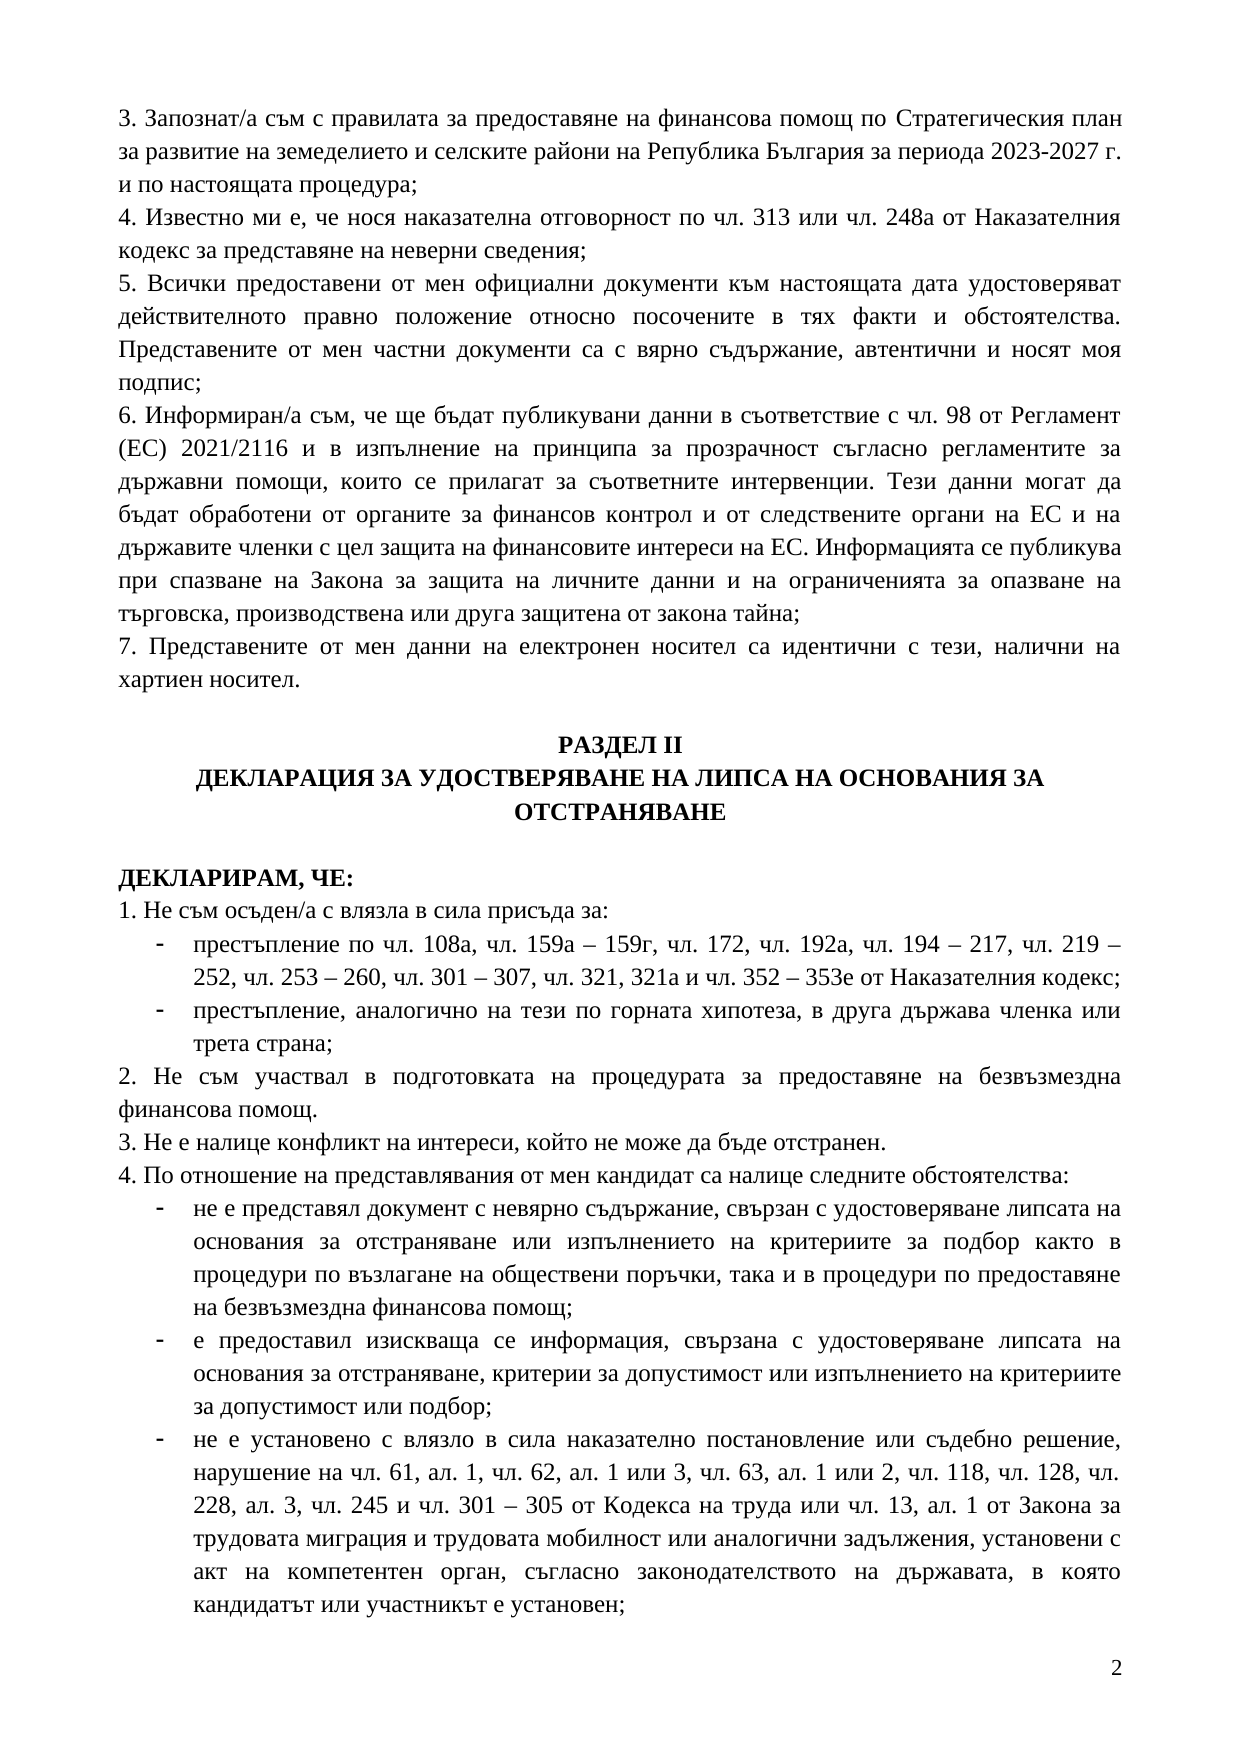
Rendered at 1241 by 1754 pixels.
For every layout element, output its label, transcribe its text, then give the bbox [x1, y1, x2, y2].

list е предоставил изискваща се информация, свързана с удостоверяване липсата на основания за отстраняване, критерии за допустимост или изпълнението на критериите за допустимост или подбор; [156, 1325, 1122, 1420]
text 3. Не е налице конфликт на интереси, който не може да бъде отстранен. [118, 1127, 1122, 1156]
text 7. Представените от мен данни на електронен носител са идентични с тези, налични на хартиен носител. [118, 631, 1122, 693]
text ДЕКЛАРИРАМ, ЧЕ: [118, 863, 1122, 891]
list престъпление, аналогично на тези по горната хипотеза, в друга държава членка или трета страна; [156, 995, 1122, 1056]
text 5. Всички предоставени от мен официални документи към настоящата дата удостоверяват действителното правно положение относно посочените в тях факти и обстоятелства. Представените от мен частни документи са с вярно съдържание, автентични и носят моя подпис; [118, 268, 1122, 396]
list не е установено с влязло в сила наказателно постановление или съдебно решение, нарушение на чл. 61, ал. 1, чл. 62, ал. 1 или 3, чл. 63, ал. 1 или 2, чл. 118, чл. 128, чл. 228, ал. 3, чл. 245 и чл. 301 – 305 от Кодекса на труда или чл. 13, ал. 1 от Закона за трудовата миграция и трудовата мобилност или аналогични задължения, установени с акт на компетентен орган, съгласно законодателството на държавата, в която кандидатът или участникът е установен; [156, 1424, 1122, 1618]
text РАЗДЕЛ II [118, 731, 1122, 759]
text ДЕКЛАРАЦИЯ ЗА УДОСТВЕРЯВАНЕ НА ЛИПСА НА ОСНОВАНИЯ ЗА ОТСТРАНЯВАНЕ [118, 763, 1122, 825]
list не е представял документ с невярно съдържание, свързан с удостоверяване липсата на основания за отстраняване или изпълнението на критериите за подбор както в процедури по възлагане на обществени поръчки, така и в процедури по предоставяне на безвъзмездна финансова помощ; [156, 1193, 1122, 1321]
text 4. По отношение на представлявания от мен кандидат са налице следните обстоятелства: [118, 1160, 1122, 1188]
text 2. Не съм участвал в подготовката на процедурата за предоставяне на безвъзмездна финансова помощ. [118, 1061, 1122, 1122]
list престъпление по чл. 108а, чл. 159а – 159г, чл. 172, чл. 192а, чл. 194 – 217, чл. 219 – 252, чл. 253 – 260, чл. 301 – 307, чл. 321, 321а и чл. 352 – 353е от Наказателния кодекс; [156, 929, 1122, 990]
text 6. Информиран/а съм, че ще бъдат публикувани данни в съответствие с чл. 98 от Регламент (ЕС) 2021/2116 и в изпълнение на принципа за прозрачност съгласно регламентите за държавни помощи, които се прилагат за съответните интервенции. Тези данни могат да бъдат обработени от органите за финансов контрол и от следствените органи на ЕС и на държавите членки с цел защита на финансовите интереси на ЕС. Информацията се публикува при спазване на Закона за защита на личните данни и на ограниченията за опазване на търговска, производствена или друга защитена от закона тайна; [118, 400, 1122, 627]
text 3. Запознат/а съм с правилата за предоставяне на финансова помощ по Стратегическия план за развитие на земеделието и селските райони на Република България за периода 2023-2027 г. и по настоящата процедура; [118, 103, 1122, 198]
text 4. Известно ми е, че нося наказателна отговорност по чл. 313 или чл. 248а от Наказателния кодекс за представяне на неверни сведения; [118, 202, 1122, 264]
text 1. Не съм осъден/а с влязла в сила присъда за: [118, 896, 1122, 924]
